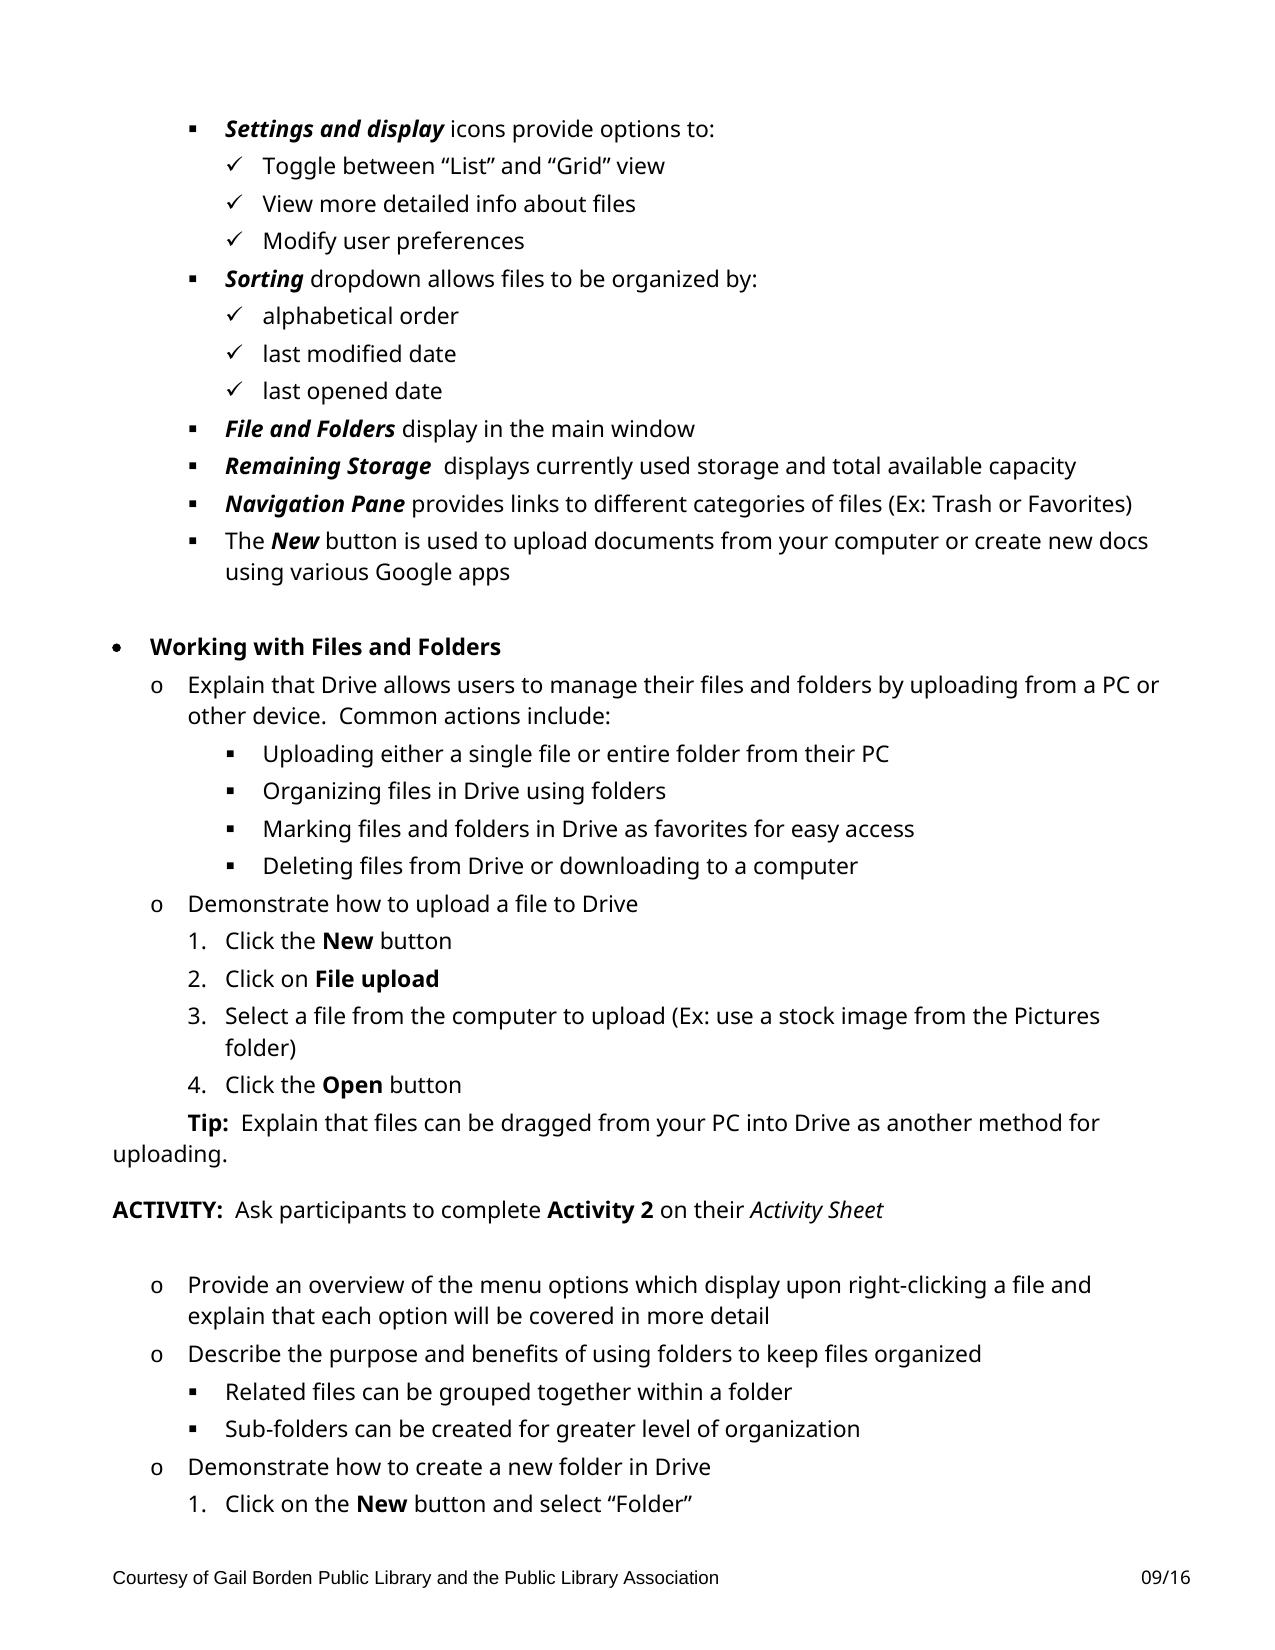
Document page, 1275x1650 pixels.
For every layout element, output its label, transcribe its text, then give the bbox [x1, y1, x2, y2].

text Tip: Explain that files can be dragged from your PC into Drive as another method for uploading. [112, 1106, 1162, 1169]
list alphabetical order [225, 300, 1162, 331]
list The New button is used to upload documents from your computer or create new docs using various Google apps [187, 525, 1162, 587]
list Uploading either a single file or entire folder from their PC [225, 738, 1162, 769]
list Related files can be grouped together within a folder [187, 1375, 1162, 1407]
list Sub-folders can be created for greater level of organization [187, 1413, 1162, 1444]
list Working with Files and Folders [112, 631, 1162, 662]
text ACTIVITY: Ask participants to complete Activity 2 on their Activity Sheet [112, 1194, 1162, 1225]
list File and Folders display in the main window [187, 412, 1162, 444]
list Navigation Pane provides links to different categories of files (Ex: Trash or Favorites) [187, 487, 1162, 519]
list View more detailed info about files [225, 187, 1162, 219]
list Click the Open button [187, 1069, 1162, 1100]
list last opened date [225, 375, 1162, 406]
list Modify user preferences [225, 225, 1162, 256]
list Settings and display icons provide options to: [187, 112, 1162, 144]
list Marking files and folders in Drive as favorites for easy access [225, 813, 1162, 844]
list Remaining Storage displays currently used storage and total available capacity [187, 450, 1162, 481]
list Describe the purpose and benefits of using folders to keep files organized [150, 1338, 1162, 1369]
list Deleting files from Drive or downloading to a computer [225, 850, 1162, 881]
list Demonstrate how to create a new folder in Drive [150, 1450, 1162, 1482]
list Demonstrate how to upload a file to Drive [150, 888, 1162, 919]
list Click on File upload [187, 963, 1162, 994]
list Sorting dropdown allows files to be organized by: [187, 262, 1162, 294]
list Click the New button [187, 925, 1162, 956]
list Organizing files in Drive using folders [225, 775, 1162, 806]
list Provide an overview of the menu options which display upon right-clicking a file and explain that each option will be covered in more detail [150, 1269, 1162, 1332]
list Select a file from the computer to upload (Ex: use a stock image from the Pictures folder) [187, 1000, 1162, 1063]
list last modified date [225, 337, 1162, 369]
list Toggle between “List” and “Grid” view [225, 150, 1162, 181]
list Click on the New button and select “Folder” [187, 1488, 1162, 1519]
list Explain that Drive allows users to manage their files and folders by uploading from a PC or other device. Common actions include: [150, 669, 1162, 731]
